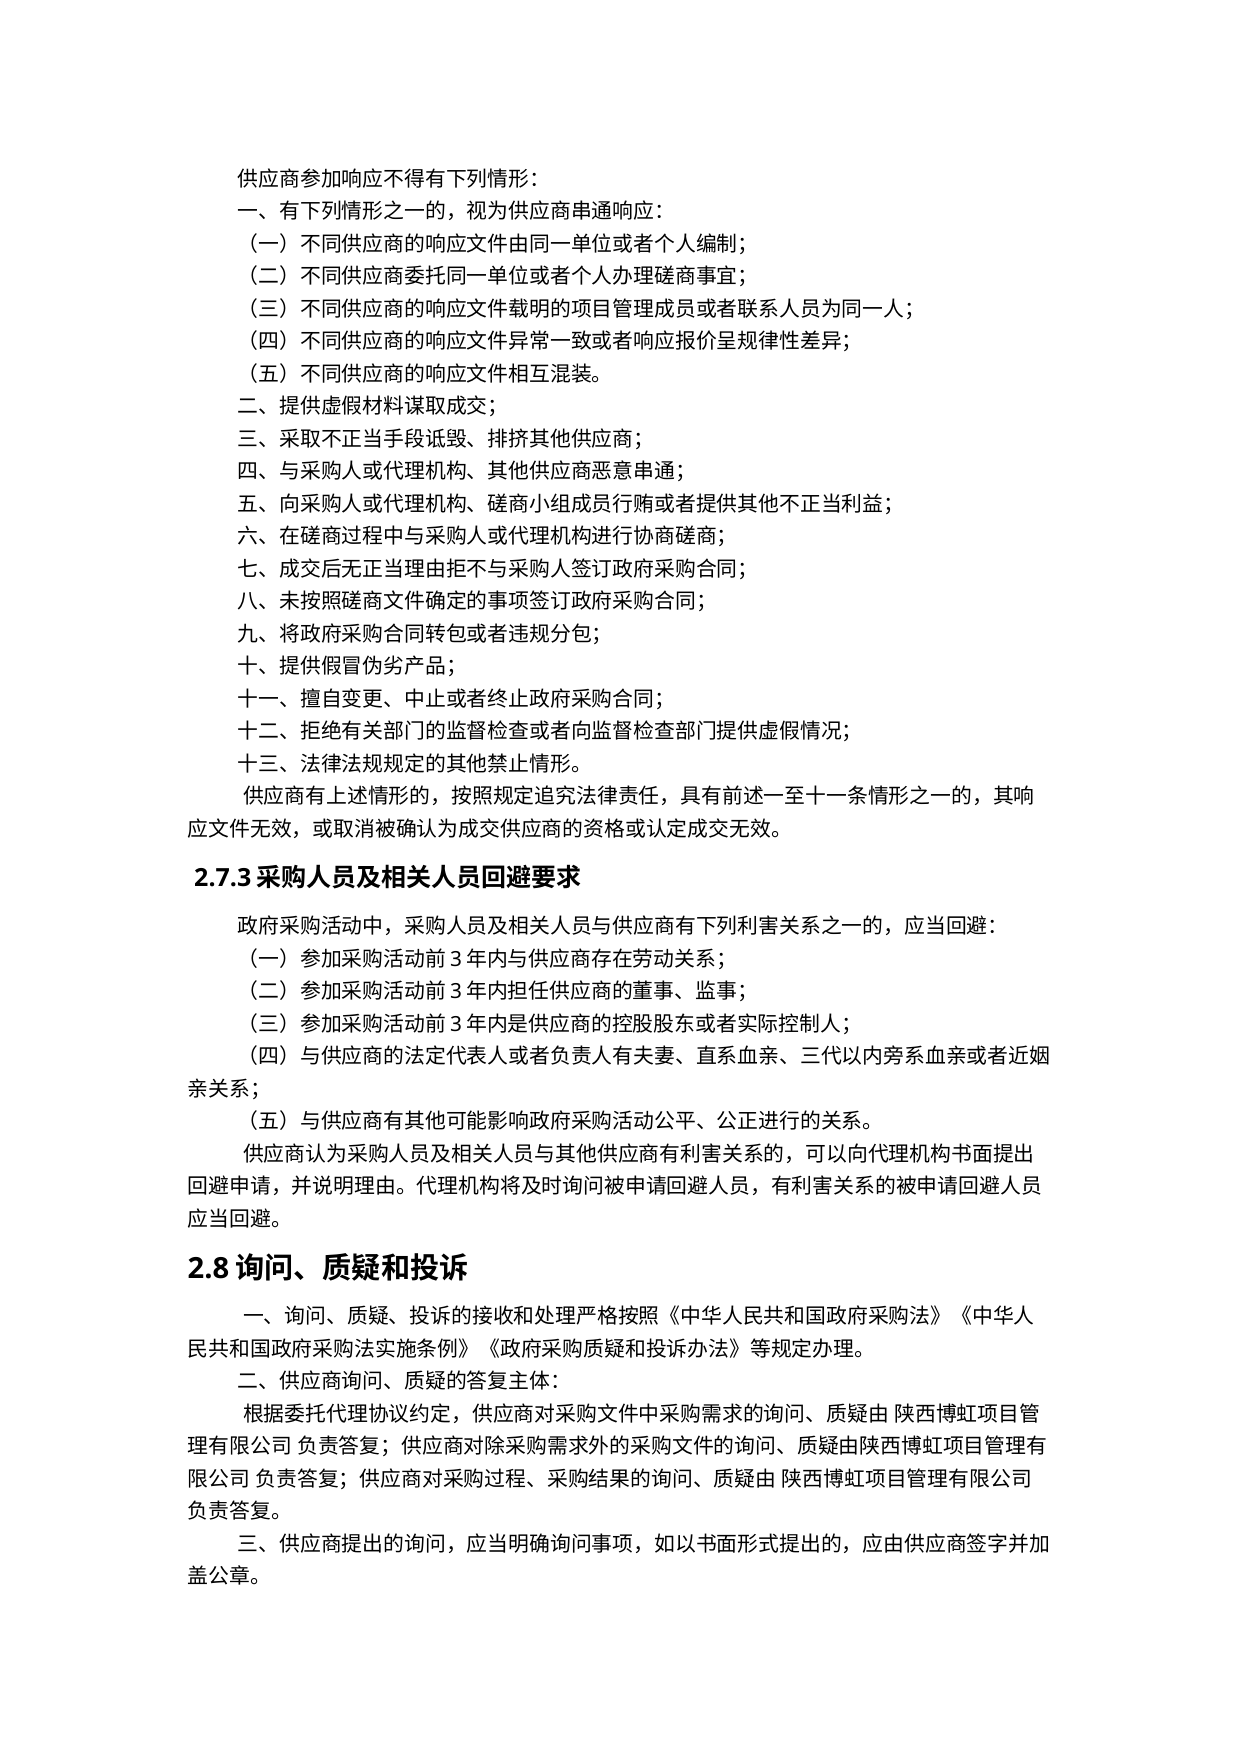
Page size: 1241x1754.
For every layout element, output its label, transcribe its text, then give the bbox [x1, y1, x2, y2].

text 十一、擅自变更、中止或者终止政府采购合同； [187, 682, 1053, 714]
text 供应商有上述情形的，按照规定追究法律责任，具有前述一至十一条情形之一的，其响应文件无效，或取消被确认为成交供应商的资格或认定成交无效。 [187, 779, 1053, 844]
text （三）不同供应商的响应文件载明的项目管理成员或者联系人员为同一人； [187, 292, 1053, 324]
text （四）不同供应商的响应文件异常一致或者响应报价呈规律性差异； [187, 324, 1053, 357]
text （一）参加采购活动前3年内与供应商存在劳动关系； [187, 942, 1053, 974]
text 一、询问、质疑、投诉的接收和处理严格按照《中华人民共和国政府采购法》《中华人民共和国政府采购法实施条例》《政府采购质疑和投诉办法》等规定办理。 [187, 1299, 1053, 1364]
text 二、供应商询问、质疑的答复主体： [187, 1364, 1053, 1397]
text 供应商认为采购人员及相关人员与其他供应商有利害关系的，可以向代理机构书面提出回避申请，并说明理由。代理机构将及时询问被申请回避人员，有利害关系的被申请回避人员应当回避。 [187, 1137, 1053, 1234]
text 七、成交后无正当理由拒不与采购人签订政府采购合同； [187, 552, 1053, 584]
text 三、采取不正当手段诋毁、排挤其他供应商； [187, 422, 1053, 454]
text 三、供应商提出的询问，应当明确询问事项，如以书面形式提出的，应由供应商签字并加盖公章。 [187, 1527, 1053, 1592]
text （五）不同供应商的响应文件相互混装。 [187, 357, 1053, 389]
text 五、向采购人或代理机构、磋商小组成员行贿或者提供其他不正当利益； [187, 487, 1053, 519]
text 根据委托代理协议约定，供应商对采购文件中采购需求的询问、质疑由 陕西博虹项目管理有限公司 负责答复；供应商对除采购需求外的采购文件的询问、质疑由陕西博虹项目管理有限公司 负责答复；供应商对采购过程、采购结果的询问、质疑由 陕西博虹项目管理有限公司 负责答复。 [187, 1397, 1053, 1527]
text 六、在磋商过程中与采购人或代理机构进行协商磋商； [187, 519, 1053, 552]
text 一、有下列情形之一的，视为供应商串通响应： [187, 194, 1053, 227]
text 十、提供假冒伪劣产品； [187, 649, 1053, 682]
text 八、未按照磋商文件确定的事项签订政府采购合同； [187, 584, 1053, 617]
text 供应商参加响应不得有下列情形： [187, 162, 1053, 194]
text 九、将政府采购合同转包或者违规分包； [187, 617, 1053, 649]
text 2.7.3采购人员及相关人员回避要求 [187, 844, 1053, 909]
text 四、与采购人或代理机构、其他供应商恶意串通； [187, 454, 1053, 487]
text （二）参加采购活动前3年内担任供应商的董事、监事； [187, 974, 1053, 1007]
text （四）与供应商的法定代表人或者负责人有夫妻、直系血亲、三代以内旁系血亲或者近姻亲关系； [187, 1039, 1053, 1104]
text （二）不同供应商委托同一单位或者个人办理磋商事宜； [187, 259, 1053, 292]
text 2.8询问、质疑和投诉 [187, 1234, 1053, 1299]
text 十二、拒绝有关部门的监督检查或者向监督检查部门提供虚假情况； [187, 714, 1053, 747]
text （一）不同供应商的响应文件由同一单位或者个人编制； [187, 227, 1053, 259]
text （五）与供应商有其他可能影响政府采购活动公平、公正进行的关系。 [187, 1104, 1053, 1137]
text 政府采购活动中，采购人员及相关人员与供应商有下列利害关系之一的，应当回避： [187, 909, 1053, 942]
text 十三、法律法规规定的其他禁止情形。 [187, 747, 1053, 779]
text （三）参加采购活动前3年内是供应商的控股股东或者实际控制人； [187, 1007, 1053, 1039]
text 二、提供虚假材料谋取成交； [187, 389, 1053, 422]
